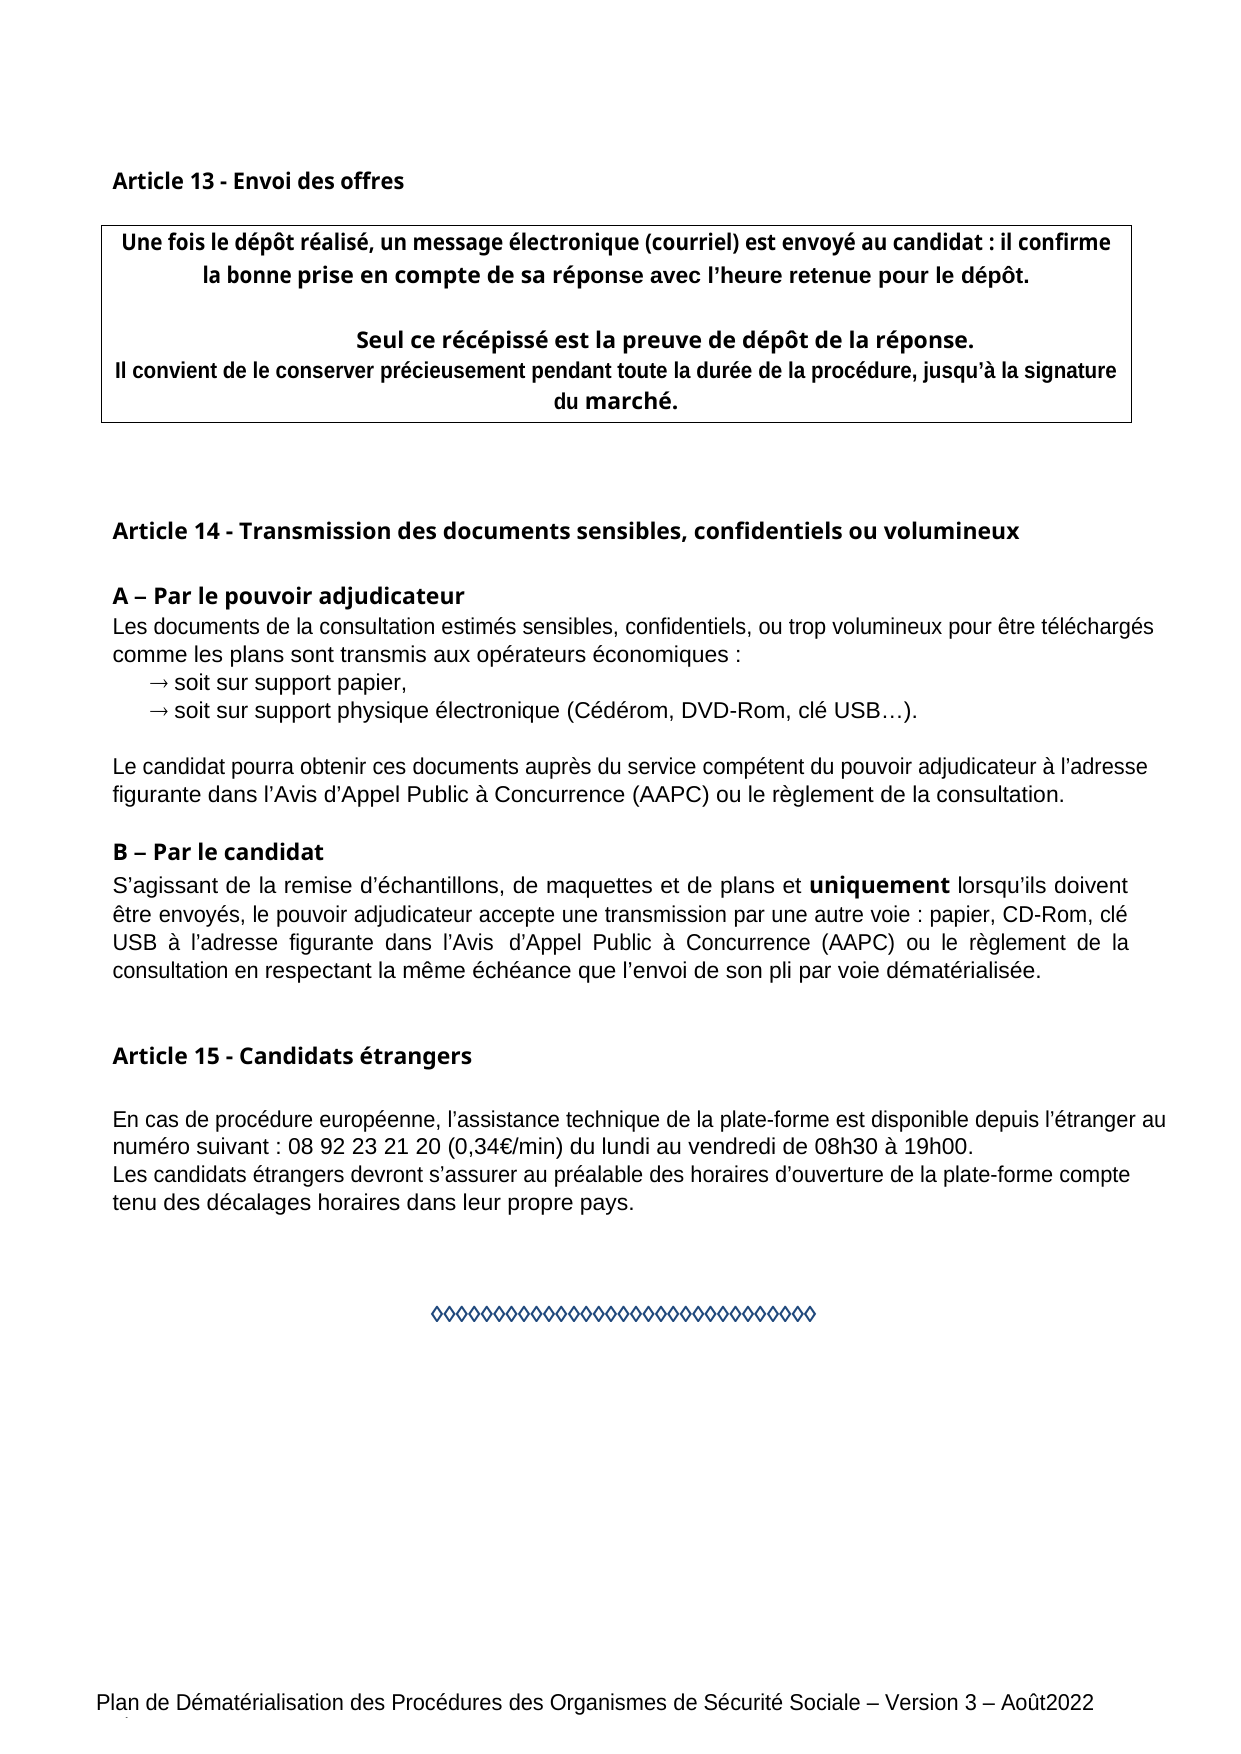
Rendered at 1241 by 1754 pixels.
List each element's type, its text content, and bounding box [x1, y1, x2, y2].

text Les documents de la consultation estimés sensibles, confidentiels, ou trop volumineux pour être téléchargés comme les plans sont transmis aux opérateurs économiques : [112, 613, 1192, 667]
text S’agissant de la remise d’échantillons, de maquettes et de plans et uniquement lorsqu’ils doivent être envoyés, le pouvoir adjudicateur accepte une transmission par une autre voie : papier, CD-Rom, clé USB à l’adresse figurante dans l’Avis d’Appel Public à Concurrence (AAPC) ou le règlement de la consultation en respectant la même échéance que l’envoi de son pli par voie dématérialisée. [112, 869, 1129, 983]
text Le candidat pourra obtenir ces documents auprès du service compétent du pouvoir adjudicateur à l’adresse figurante dans l’Avis d’Appel Public à Concurrence (AAPC) ou le règlement de la consultation. [112, 753, 1192, 807]
subtitle ◊◊◊◊◊◊◊◊◊◊◊◊◊◊◊◊◊◊◊◊◊◊◊◊◊◊◊◊◊◊◊ [431, 1301, 1192, 1327]
text Article 14 - Transmission des documents sensibles, confidentiels ou volumineux [112, 515, 1192, 546]
text  soit sur support papier, [150, 668, 1192, 696]
text En cas de procédure européenne, l’assistance technique de la plate-forme est disponible depuis l’étranger au numéro suivant : 08 92 23 21 20 (0,34€/min) du lundi au vendredi de 08h30 à 19h00. [112, 1106, 1192, 1160]
subtitle B – Par le candidat [112, 836, 1192, 867]
subtitle Article 15 - Candidats étrangers [112, 1040, 1192, 1071]
text A – Par le pouvoir adjudicateur [112, 580, 1192, 612]
text Les candidats étrangers devront s’assurer au préalable des horaires d’ouverture de la plate-forme compte tenu des décalages horaires dans leur propre pays. [112, 1161, 1173, 1215]
text  soit sur support physique électronique (Cédérom, DVD-Rom, clé USB…). [150, 697, 1192, 723]
subtitle Article 13 - Envoi des offres [112, 164, 1192, 196]
